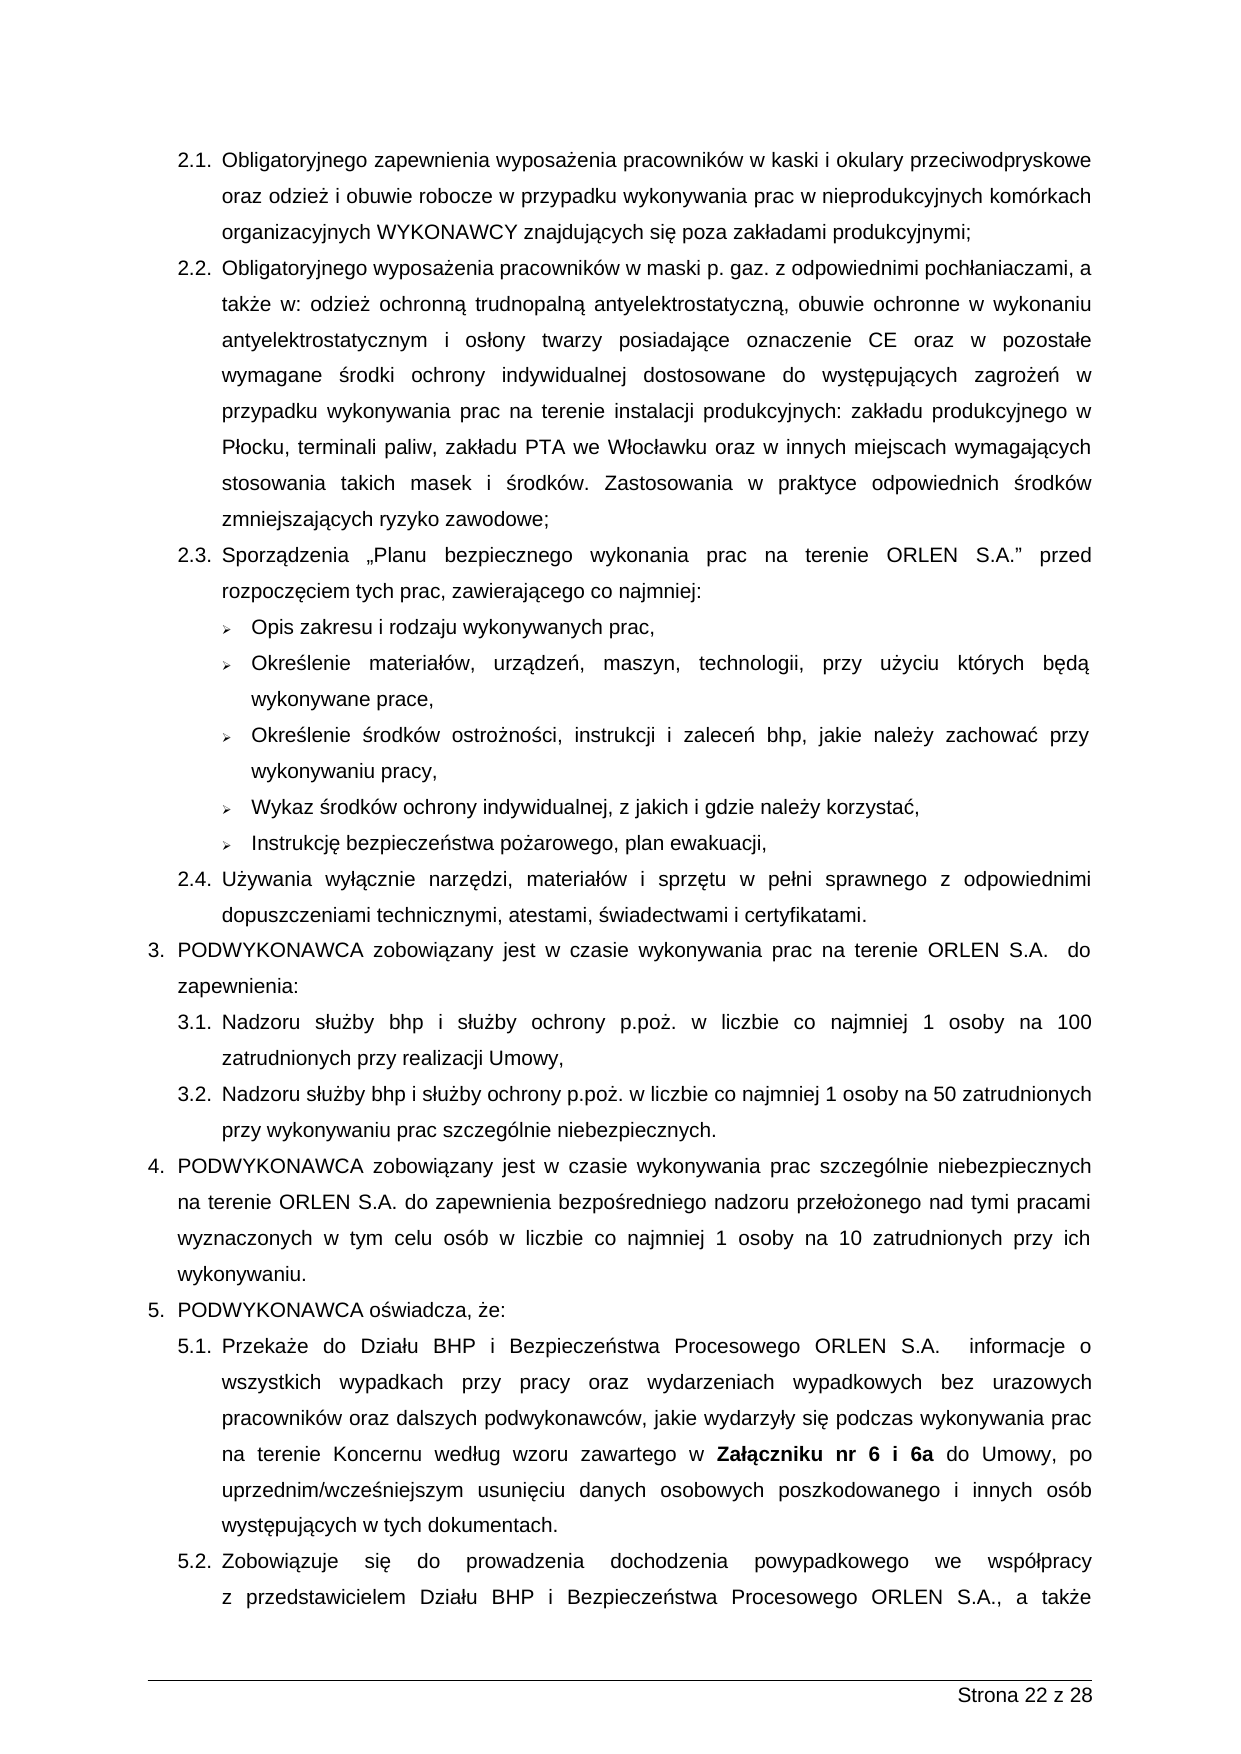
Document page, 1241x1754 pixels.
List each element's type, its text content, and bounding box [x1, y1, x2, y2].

list Obligatoryjnego wyposażenia pracowników w maski p. gaz. z odpowiednimi pochłaniaczami, a także w: odzież ochronną trudnopalną antyelektrostatyczną, obuwie ochronne w wykonaniu antyelektrostatycznym i osłony twarzy posiadające oznaczenie CE oraz w pozostałe wymagane środki ochrony indywidualnej dostosowane do występujących zagrożeń w przypadku wykonywania prac na terenie instalacji produkcyjnych: zakładu produkcyjnego w Płocku, terminali paliw, zakładu PTA we Włocławku oraz w innych miejscach wymagających stosowania takich masek i środków. Zastosowania w praktyce odpowiednich środków zmniejszających ryzyko zawodowe; [177, 256, 1092, 531]
list Nadzoru służby bhp i służby ochrony p.poż. w liczbie co najmniej 1 osoby na 50 zatrudnionych przy wykonywaniu prac szczególnie niebezpiecznych. [177, 1082, 1092, 1142]
list Obligatoryjnego zapewnienia wyposażenia pracowników w kaski i okulary przeciwodpryskowe oraz odzież i obuwie robocze w przypadku wykonywania prac w nieprodukcyjnych komórkach organizacyjnych WYKONAWCY znajdujących się poza zakładami produkcyjnymi; [177, 148, 1092, 243]
list Określenie materiałów, urządzeń, maszyn, technologii, przy użyciu których będą wykonywane prace, [222, 651, 1090, 711]
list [177, 1549, 1092, 1609]
list Określenie środków ostrożności, instrukcji i zaleceń bhp, jakie należy zachować przy wykonywaniu pracy, [222, 723, 1090, 783]
list PODWYKONAWCA oświadcza, że: [148, 1298, 1092, 1322]
list Przekaże do Działu BHP i Bezpieczeństwa Procesowego ORLEN S.A. informacje o wszystkich wypadkach przy pracy oraz wydarzeniach wypadkowych bez urazowych pracowników oraz dalszych podwykonawców, jakie wydarzyły się podczas wykonywania prac na terenie Koncernu według wzoru zawartego w Załączniku nr 6 i 6a do Umowy, po uprzednim/wcześniejszym usunięciu danych osobowych poszkodowanego i innych osób występujących w tych dokumentach. [177, 1334, 1092, 1537]
list Używania wyłącznie narzędzi, materiałów i sprzętu w pełni sprawnego z odpowiednimi dopuszczeniami technicznymi, atestami, świadectwami i certyfikatami. [177, 866, 1092, 926]
list Nadzoru służby bhp i służby ochrony p.poż. w liczbie co najmniej 1 osoby na 100 zatrudnionych przy realizacji Umowy, [177, 1010, 1092, 1070]
list PODWYKONAWCA zobowiązany jest w czasie wykonywania prac szczególnie niebezpiecznych na terenie ORLEN S.A. do zapewnienia bezpośredniego nadzoru przełożonego nad tymi pracami wyznaczonych w tym celu osób w liczbie co najmniej 1 osoby na 10 zatrudnionych przy ich wykonywaniu. [148, 1154, 1092, 1286]
list Opis zakresu i rodzaju wykonywanych prac, [222, 615, 1090, 639]
list Instrukcję bezpieczeństwa pożarowego, plan ewakuacji, [222, 831, 1090, 854]
list PODWYKONAWCA zobowiązany jest w czasie wykonywania prac na terenie ORLEN S.A. do zapewnienia: [148, 938, 1092, 998]
list Wykaz środków ochrony indywidualnej, z jakich i gdzie należy korzystać, [222, 794, 1090, 818]
list Sporządzenia „Planu bezpiecznego wykonania prac na terenie ORLEN S.A.” przed rozpoczęciem tych prac, zawierającego co najmniej: [177, 543, 1092, 603]
